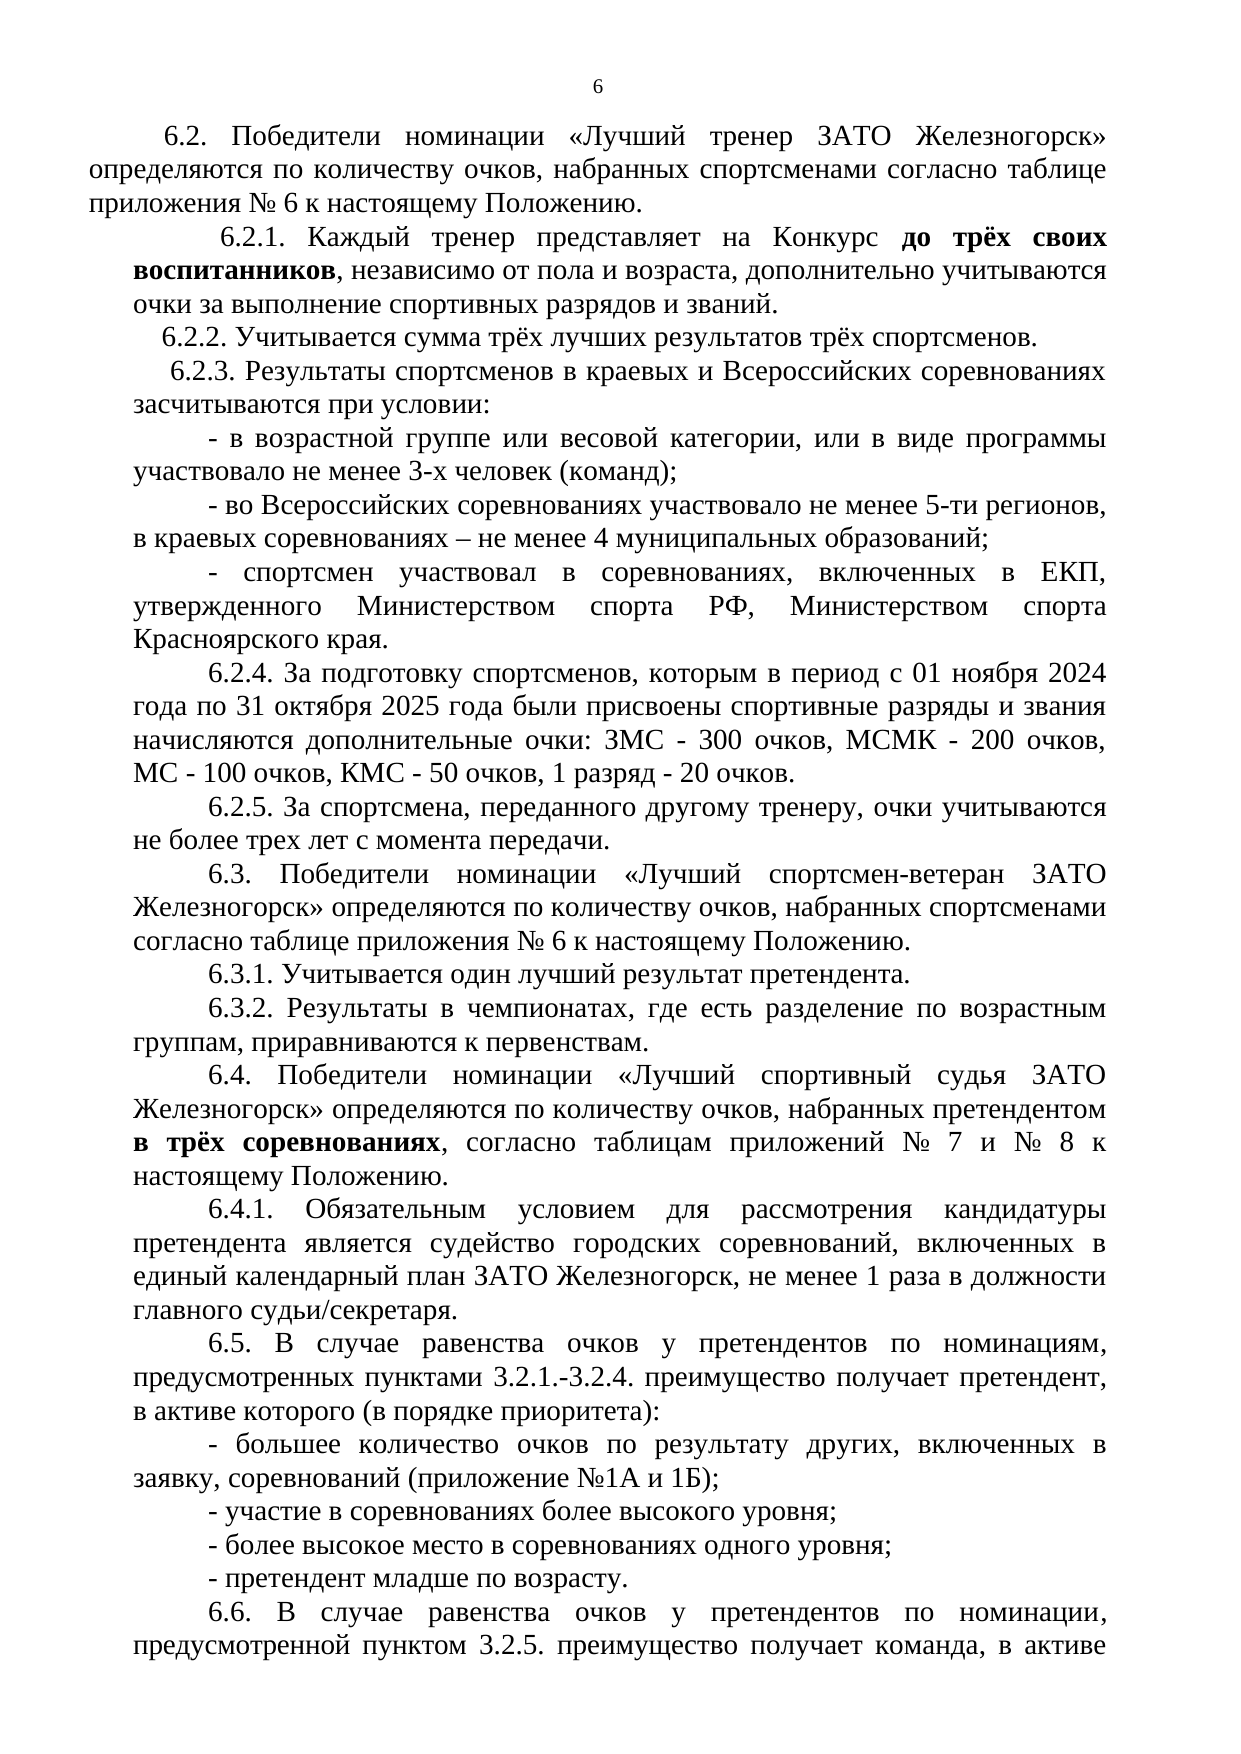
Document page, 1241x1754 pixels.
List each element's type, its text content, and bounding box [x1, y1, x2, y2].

text 6.2.3. Результаты спортсменов в краевых и Всероссийских соревнованиях засчитываются при условии: [133, 353, 1107, 420]
text 6.2.4. За подготовку спортсменов, которым в период с 01 ноября 2024 года по 31 октября 2025 года были присвоены спортивные разряды и звания начисляются дополнительные очки: ЗМС - 300 очков, МСМК - 200 очков, МС - 100 очков, КМС - 50 очков, 1 разряд - 20 очков. [133, 655, 1107, 789]
text - в возрастной группе или весовой категории, или в виде программы участвовало не менее 3-х человек (команд); [133, 420, 1107, 487]
text 6.2.1. Каждый тренер представляет на Конкурс до трёх своих воспитанников, независимо от пола и возраста, дополнительно учитываются очки за выполнение спортивных разрядов и званий. [133, 219, 1107, 319]
text - претендент младше по возрасту. [133, 1560, 1107, 1594]
text 6.2.5. За спортсмена, переданного другому тренеру, очки учитываются не более трех лет с момента передачи. [133, 789, 1107, 856]
text - более высокое место в соревнованиях одного уровня; [133, 1527, 1107, 1560]
text - участие в соревнованиях более высокого уровня; [133, 1493, 1107, 1527]
text 6.2.2. Учитывается сумма трёх лучших результатов трёх спортсменов. [88, 319, 1107, 353]
text 6.2. Победители номинации «Лучший тренер ЗАТО Железногорск» определяются по количеству очков, набранных спортсменами согласно таблице приложения № 6 к настоящему Положению. [88, 118, 1107, 219]
text 6.3. Победители номинации «Лучший спортсмен-ветеран ЗАТО Железногорск» определяются по количеству очков, набранных спортсменами согласно таблице приложения № 6 к настоящему Положению. [133, 856, 1107, 957]
text 6.3.2. Результаты в чемпионатах, где есть разделение по возрастным группам, приравниваются к первенствам. [133, 990, 1107, 1057]
text 6.3.1. Учитывается один лучший результат претендента. [133, 957, 1107, 990]
text 6.4.1. Обязательным условием для рассмотрения кандидатуры претендента является судейство городских соревнований, включенных в единый календарный план ЗАТО Железногорск, не менее 1 раза в должности главного судьи/секретаря. [133, 1191, 1107, 1326]
text - во Всероссийских соревнованиях участвовало не менее 5-ти регионов, в краевых соревнованиях – не менее 4 муниципальных образований; [133, 487, 1107, 554]
text - спортсмен участвовал в соревнованиях, включенных в ЕКП, утвержденного Министерством спорта РФ, Министерством спорта Красноярского края. [133, 554, 1107, 655]
text - большее количество очков по результату других, включенных в заявку, соревнований (приложение №1А и 1Б); [133, 1426, 1107, 1493]
text 6.4. Победители номинации «Лучший спортивный судья ЗАТО Железногорск» определяются по количеству очков, набранных претендентом в трёх соревнованиях, согласно таблицам приложений № 7 и № 8 к настоящему Положению. [133, 1057, 1107, 1191]
text 6.5. В случае равенства очков у претендентов по номинациям, предусмотренных пунктами 3.2.1.-3.2.4. преимущество получает претендент, в активе которого (в порядке приоритета): [133, 1326, 1107, 1426]
